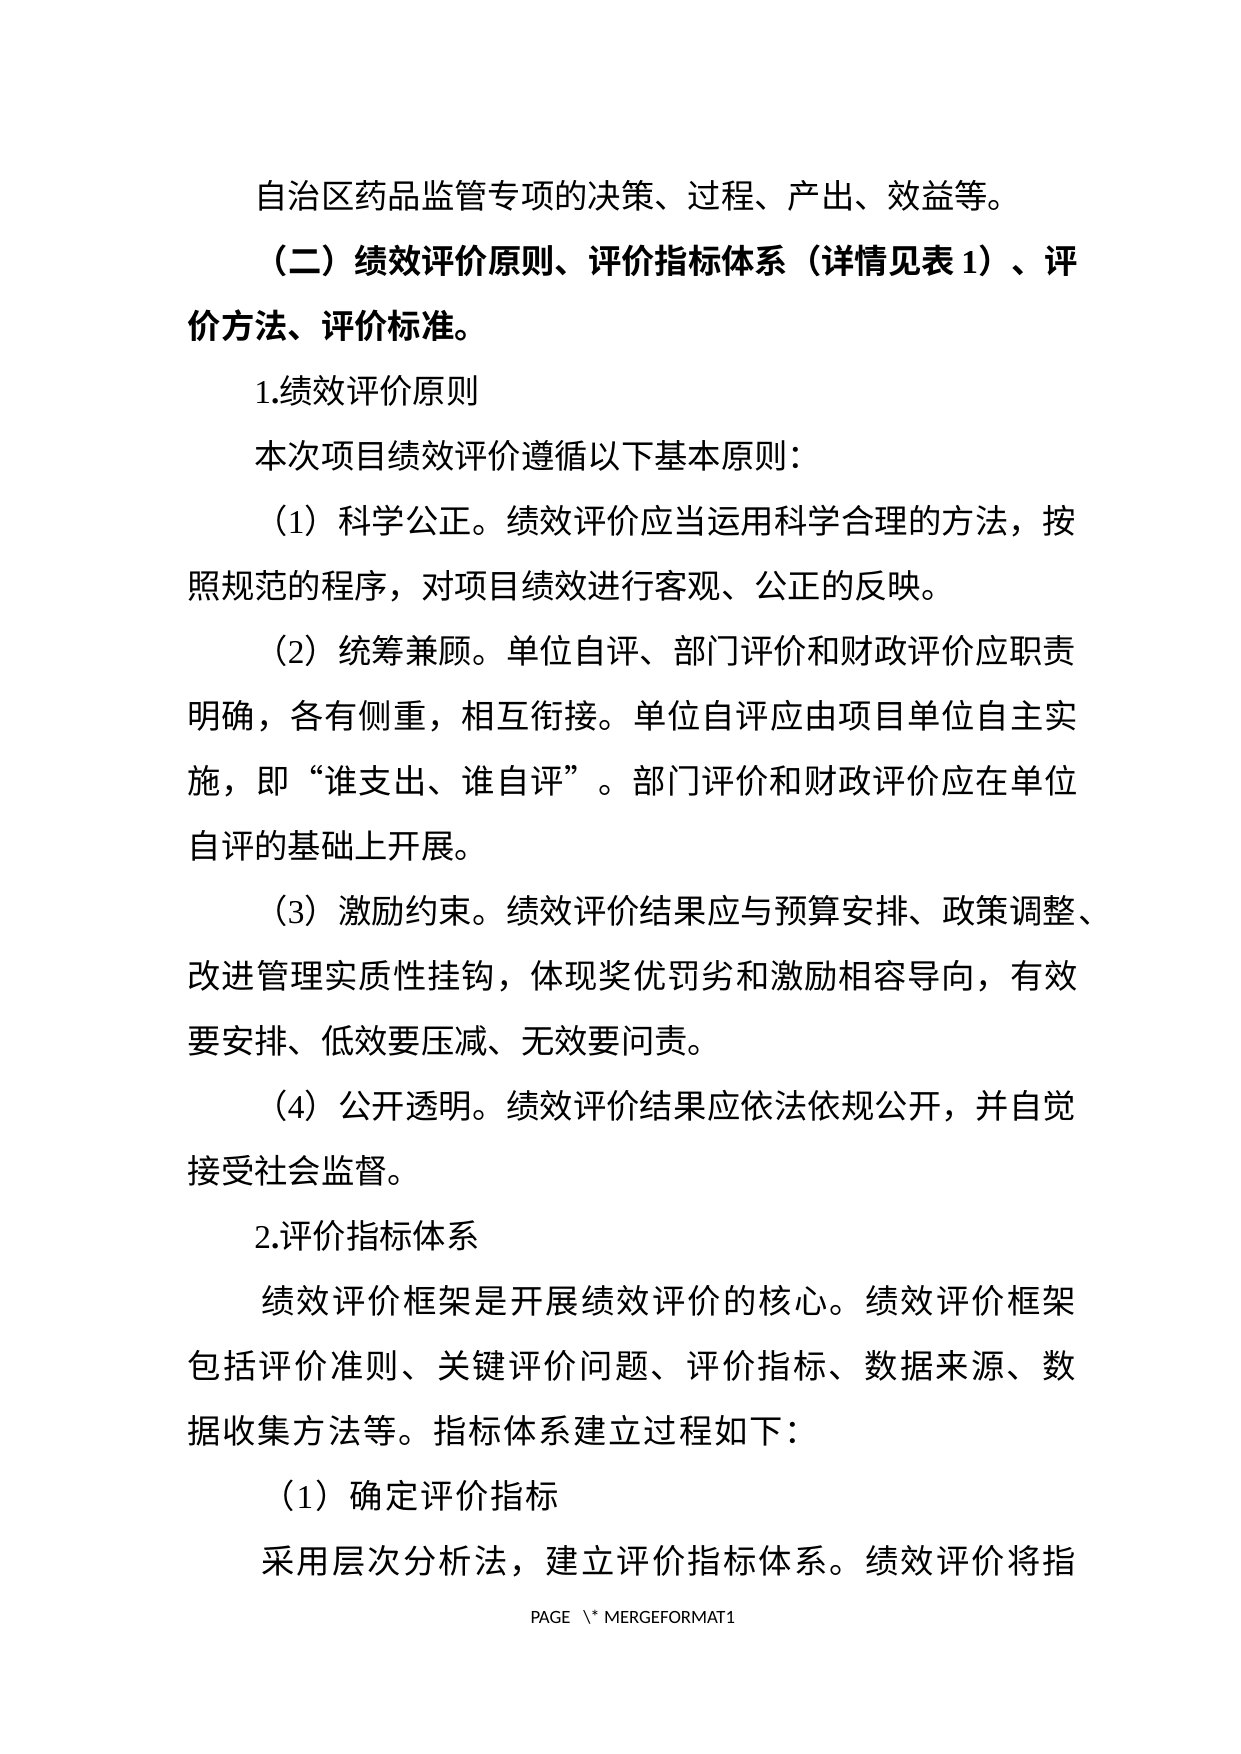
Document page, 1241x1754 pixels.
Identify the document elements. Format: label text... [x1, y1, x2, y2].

title 2.评价指标体系 [187, 1202, 1078, 1267]
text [187, 1527, 1078, 1592]
text （二）绩效评价原则、评价指标体系（详情见表1）、评价方法、评价标准。 [187, 227, 1078, 357]
title 自治区药品监管专项的决策、过程、产出、效益等。 [187, 162, 1078, 227]
title 1.绩效评价原则 [187, 357, 1078, 422]
text 本次项目绩效评价遵循以下基本原则： [187, 422, 1078, 487]
text 绩效评价框架是开展绩效评价的核心。绩效评价框架包括评价准则、关键评价问题、评价指标、数据来源、数据收集方法等。指标体系建立过程如下： [187, 1267, 1078, 1462]
title （3）激励约束。绩效评价结果应与预算安排、政策调整、改进管理实质性挂钩，体现奖优罚劣和激励相容导向，有效要安排、低效要压减、无效要问责。 [187, 877, 1078, 1072]
text （1）确定评价指标 [187, 1462, 1078, 1527]
title （1）科学公正。绩效评价应当运用科学合理的方法，按照规范的程序，对项目绩效进行客观、公正的反映。 [187, 487, 1078, 617]
title （4）公开透明。绩效评价结果应依法依规公开，并自觉接受社会监督。 [187, 1072, 1078, 1202]
title （2）统筹兼顾。单位自评、部门评价和财政评价应职责明确，各有侧重，相互衔接。单位自评应由项目单位自主实施，即“谁支出、谁自评”。部门评价和财政评价应在单位自评的基础上开展。 [187, 617, 1078, 877]
